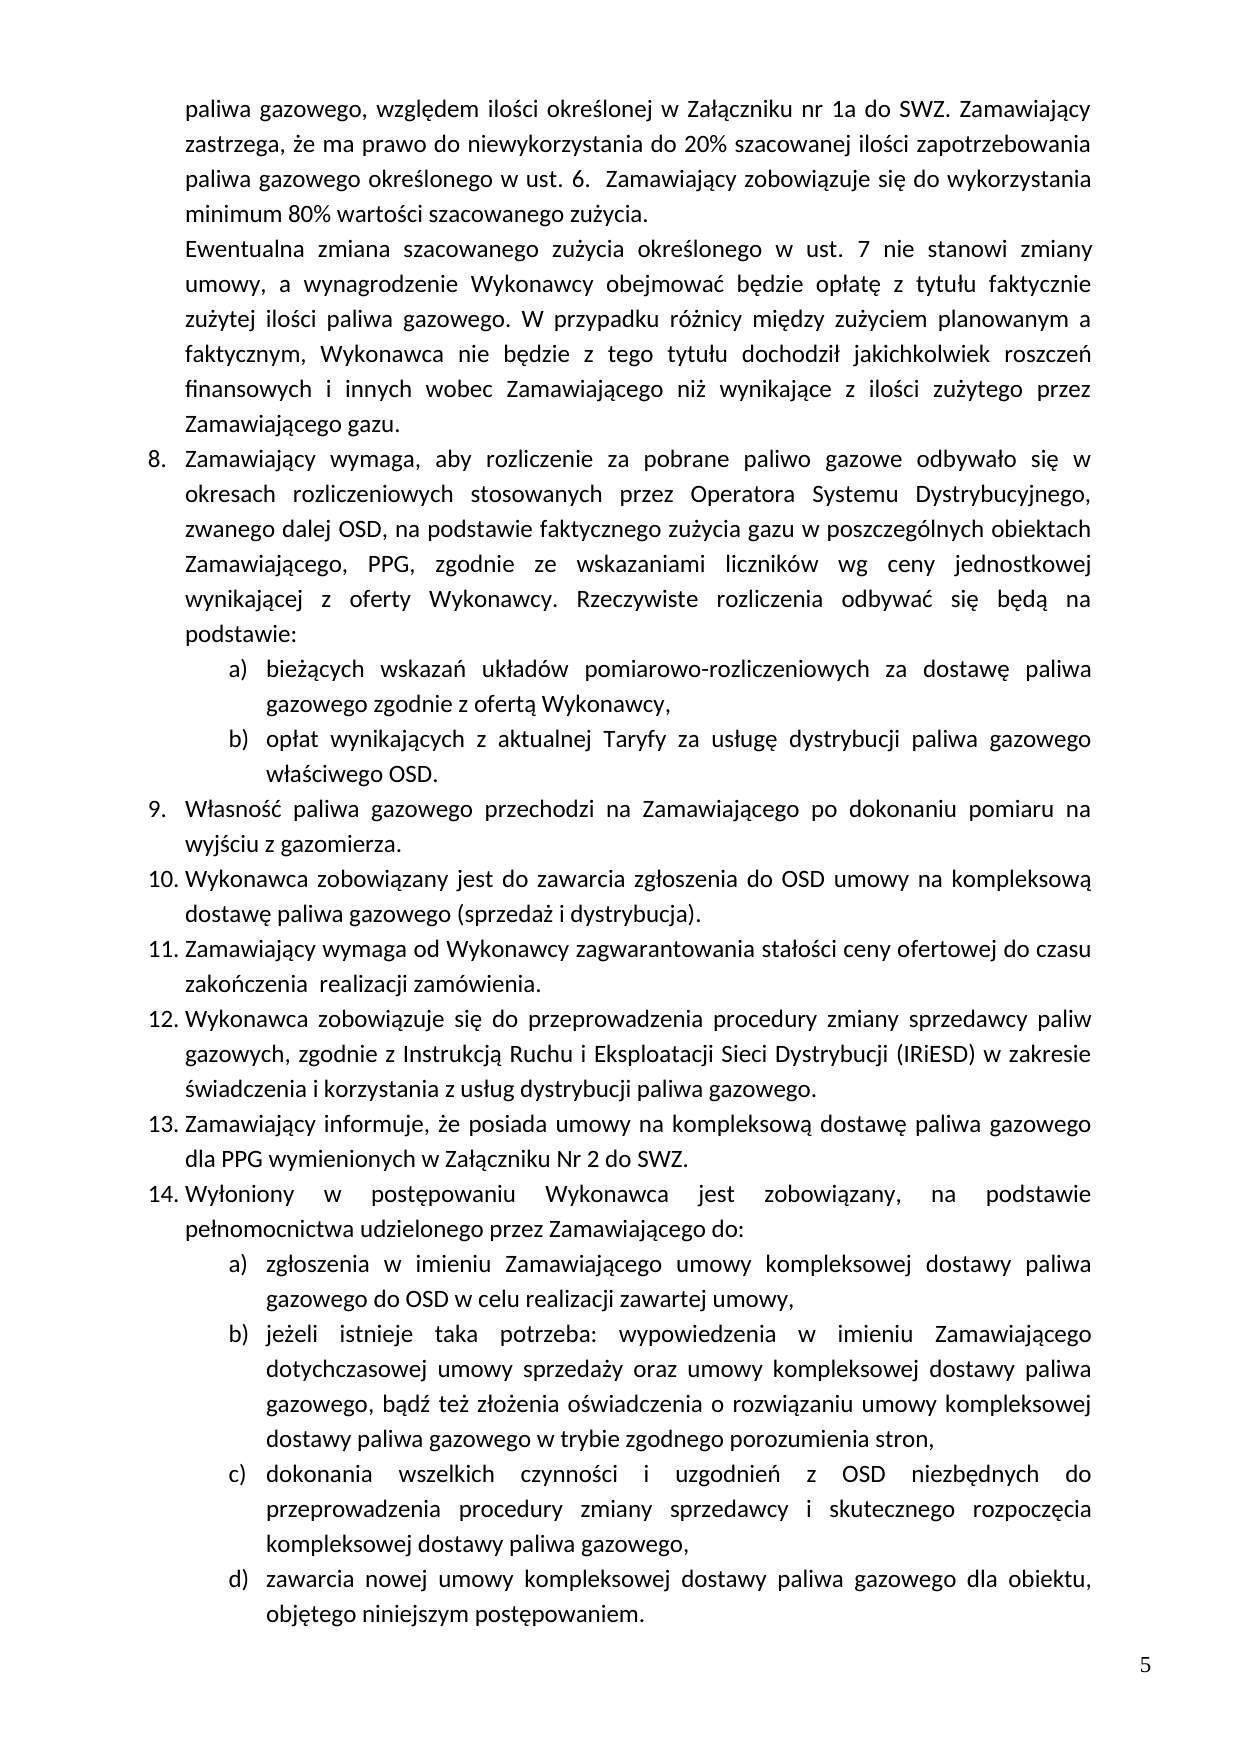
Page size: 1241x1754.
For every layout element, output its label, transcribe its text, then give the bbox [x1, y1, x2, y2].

list jeżeli istnieje taka potrzeba: wypowiedzenia w imieniu Zamawiającego dotychczasowej umowy sprzedaży oraz umowy kompleksowej dostawy paliwa gazowego, bądź też złożenia oświadczenia o rozwiązaniu umowy kompleksowej dostawy paliwa gazowego w trybie zgodnego porozumienia stron, [228, 1319, 1093, 1454]
list dokonania wszelkich czynności i uzgodnień z OSD niezbędnych do przeprowadzenia procedury zmiany sprzedawcy i skutecznego rozpoczęcia kompleksowej dostawy paliwa gazowego, [228, 1459, 1093, 1559]
list Wykonawca zobowiązany jest do zawarcia zgłoszenia do OSD umowy na kompleksową dostawę paliwa gazowego (sprzedaż i dystrybucja). [148, 864, 1093, 929]
list Własność paliwa gazowego przechodzi na Zamawiającego po dokonaniu pomiaru na wyjściu z gazomierza. [148, 794, 1093, 859]
list zawarcia nowej umowy kompleksowej dostawy paliwa gazowego dla obiektu, objętego niniejszym postępowaniem. [228, 1564, 1093, 1629]
list Zamawiający wymaga od Wykonawcy zagwarantowania stałości ceny ofertowej do czasu zakończenia realizacji zamówienia. [148, 934, 1093, 999]
list bieżących wskazań układów pomiarowo-rozliczeniowych za dostawę paliwa gazowego zgodnie z ofertą Wykonawcy, [228, 654, 1093, 719]
list Wyłoniony w postępowaniu Wykonawca jest zobowiązany, na podstawie pełnomocnictwa udzielonego przez Zamawiającego do: [148, 1179, 1093, 1244]
list zgłoszenia w imieniu Zamawiającego umowy kompleksowej dostawy paliwa gazowego do OSD w celu realizacji zawartej umowy, [228, 1249, 1093, 1314]
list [148, 94, 1093, 229]
list Zamawiający wymaga, aby rozliczenie za pobrane paliwo gazowe odbywało się w okresach rozliczeniowych stosowanych przez Operatora Systemu Dystrybucyjnego, zwanego dalej OSD, na podstawie faktycznego zużycia gazu w poszczególnych obiektach Zamawiającego, PPG, zgodnie ze wskazaniami liczników wg ceny jednostkowej wynikającej z oferty Wykonawcy. Rzeczywiste rozliczenia odbywać się będą na podstawie: [148, 444, 1093, 649]
list Ewentualna zmiana szacowanego zużycia określonego w ust. 7 nie stanowi zmiany umowy, a wynagrodzenie Wykonawcy obejmować będzie opłatę z tytułu faktycznie zużytej ilości paliwa gazowego. W przypadku różnicy między zużyciem planowanym a faktycznym, Wykonawca nie będzie z tego tytułu dochodził jakichkolwiek roszczeń finansowych i innych wobec Zamawiającego niż wynikające z ilości zużytego przez Zamawiającego gazu. [148, 234, 1093, 439]
list Zamawiający informuje, że posiada umowy na kompleksową dostawę paliwa gazowego dla PPG wymienionych w Załączniku Nr 2 do SWZ. [148, 1109, 1093, 1174]
list Wykonawca zobowiązuje się do przeprowadzenia procedury zmiany sprzedawcy paliw gazowych, zgodnie z Instrukcją Ruchu i Eksploatacji Sieci Dystrybucji (IRiESD) w zakresie świadczenia i korzystania z usług dystrybucji paliwa gazowego. [148, 1004, 1093, 1104]
list opłat wynikających z aktualnej Taryfy za usługę dystrybucji paliwa gazowego właściwego OSD. [228, 724, 1093, 789]
